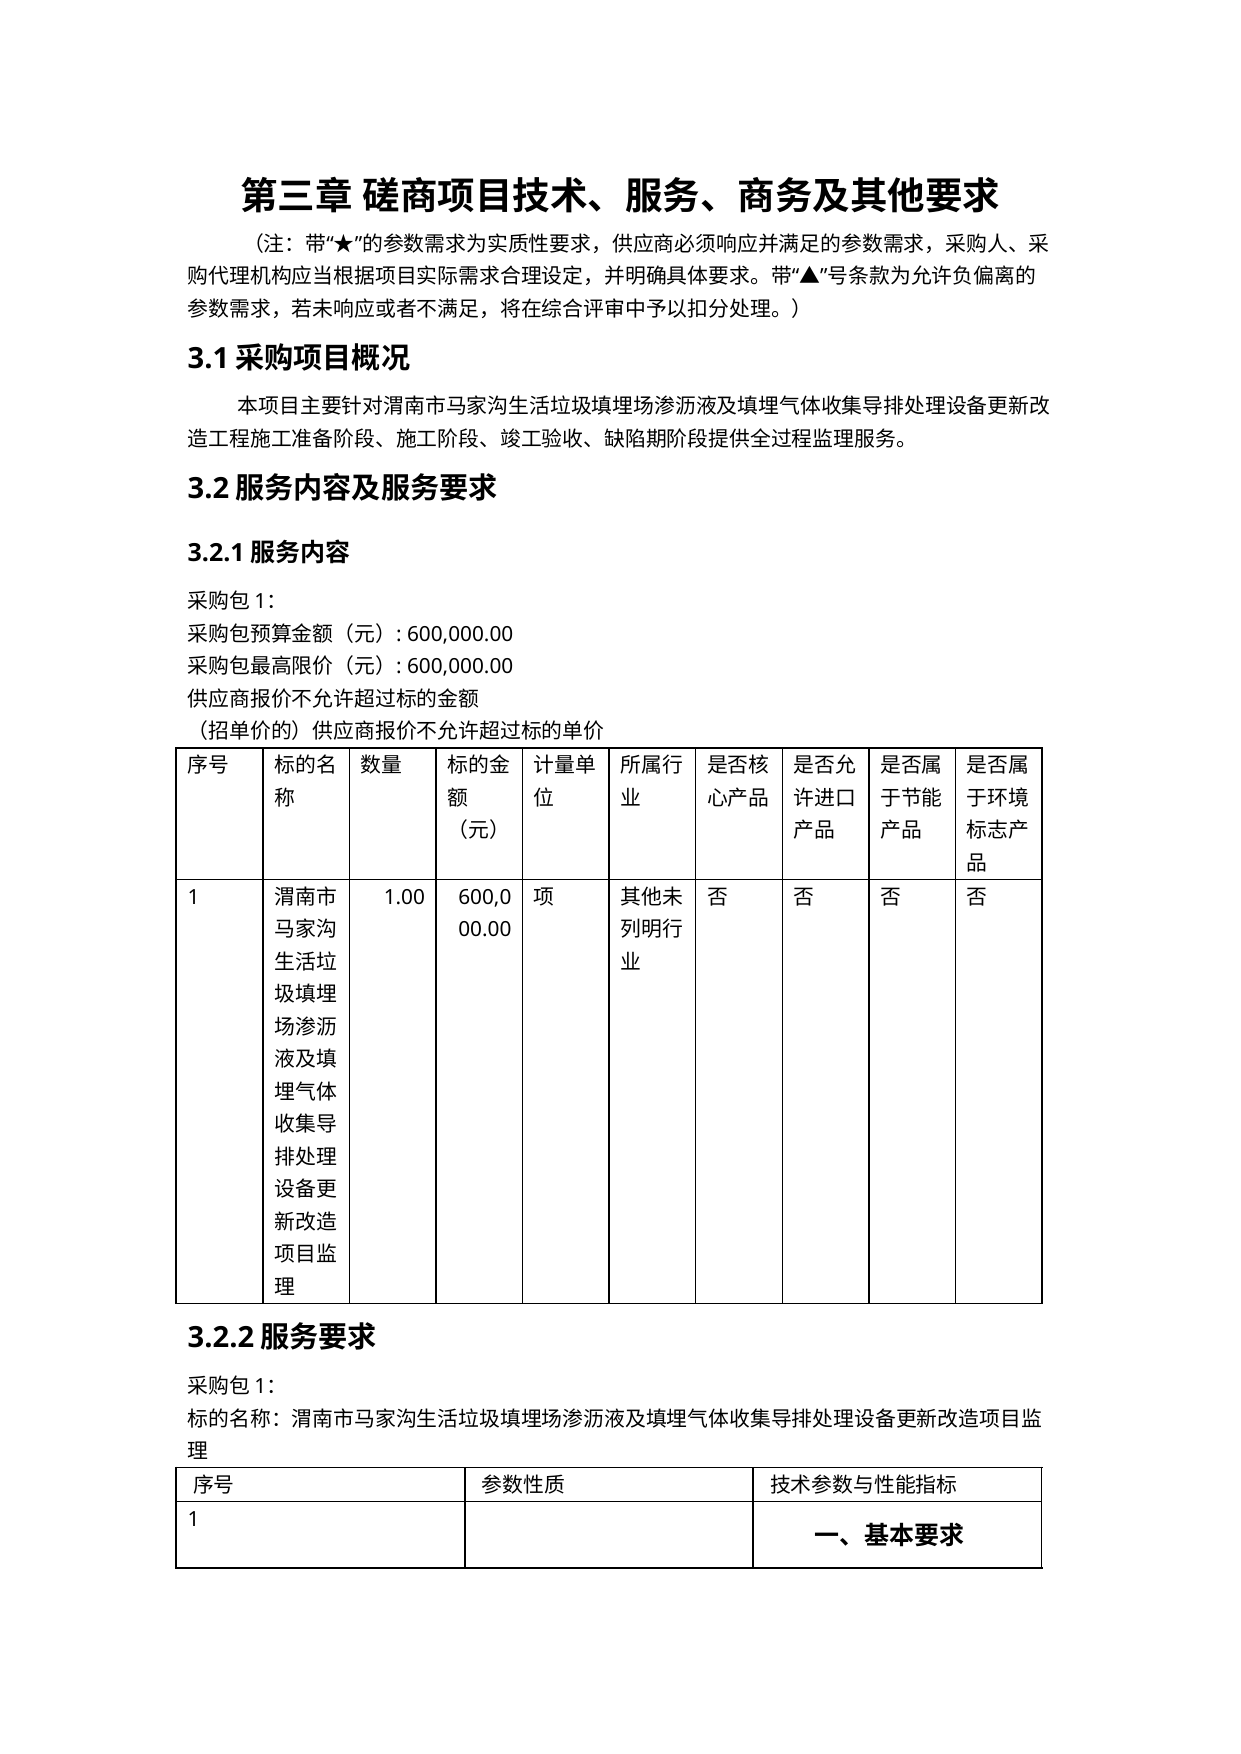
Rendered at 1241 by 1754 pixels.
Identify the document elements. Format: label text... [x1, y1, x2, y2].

table_cell 其他未列明行业 [610, 880, 695, 1303]
table_cell 否 [956, 880, 1041, 1303]
text 采购包预算金额（元）: 600,000.00 [187, 617, 1053, 649]
table_header 计量单位 [523, 749, 608, 878]
text （注：带“★”的参数需求为实质性要求，供应商必须响应并满足的参数需求，采购人、采购代理机构应当根据项目实际需求合理设定，并明确具体要求。带“▲”号条款为允许负偏离的参数需求，若未响应或者不满足，将在综合评审中予以扣分处理。） [187, 227, 1053, 324]
table_cell 1 [177, 1502, 464, 1567]
text 3.2服务内容及服务要求 [187, 454, 1053, 519]
text 3.2.1服务内容 [187, 519, 1053, 584]
table_header 是否属于节能产品 [870, 749, 955, 878]
table_header 参数性质 [466, 1468, 752, 1501]
table_header 序号 [177, 749, 262, 878]
table_cell 1 [177, 880, 262, 1303]
table_header 所属行业 [610, 749, 695, 878]
table_cell 600,000.00 [437, 880, 522, 1303]
table_header 技术参数与性能指标 [754, 1468, 1041, 1501]
table_cell 渭南市马家沟生活垃圾填埋场渗沥液及填埋气体收集导排处理设备更新改造项目监理 [264, 880, 349, 1303]
text 采购包1： [187, 584, 1053, 617]
table_cell 否 [870, 880, 955, 1303]
text 采购包最高限价（元）: 600,000.00 [187, 649, 1053, 682]
table_header 标的金额 （元） [437, 749, 522, 878]
table_header 数量 [350, 749, 435, 878]
table_header 是否属于环境标志产品 [956, 749, 1041, 878]
text 采购包1： [187, 1369, 1053, 1402]
table_header 是否允许进口产品 [783, 749, 868, 878]
text 3.2.2服务要求 [187, 1304, 1053, 1369]
table_cell 否 [696, 880, 782, 1303]
text 3.1采购项目概况 [187, 324, 1053, 389]
text 第三章 磋商项目技术、服务、商务及其他要求 [187, 162, 1053, 227]
table_cell 否 [783, 880, 868, 1303]
table_cell 项 [523, 880, 608, 1303]
table_header 序号 [177, 1468, 464, 1501]
table_cell 1.00 [350, 880, 435, 1303]
table_cell [466, 1502, 752, 1567]
table_header 是否核心产品 [696, 749, 782, 878]
text （招单价的）供应商报价不允许超过标的单价 [187, 714, 1053, 747]
text 供应商报价不允许超过标的金额 [187, 682, 1053, 714]
text 本项目主要针对渭南市马家沟生活垃圾填埋场渗沥液及填埋气体收集导排处理设备更新改造工程施工准备阶段、施工阶段、竣工验收、缺陷期阶段提供全过程监理服务。 [187, 389, 1053, 454]
text 标的名称：渭南市马家沟生活垃圾填埋场渗沥液及填埋气体收集导排处理设备更新改造项目监理 [187, 1402, 1053, 1467]
table_header 标的名称 [264, 749, 349, 878]
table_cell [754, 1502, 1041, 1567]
